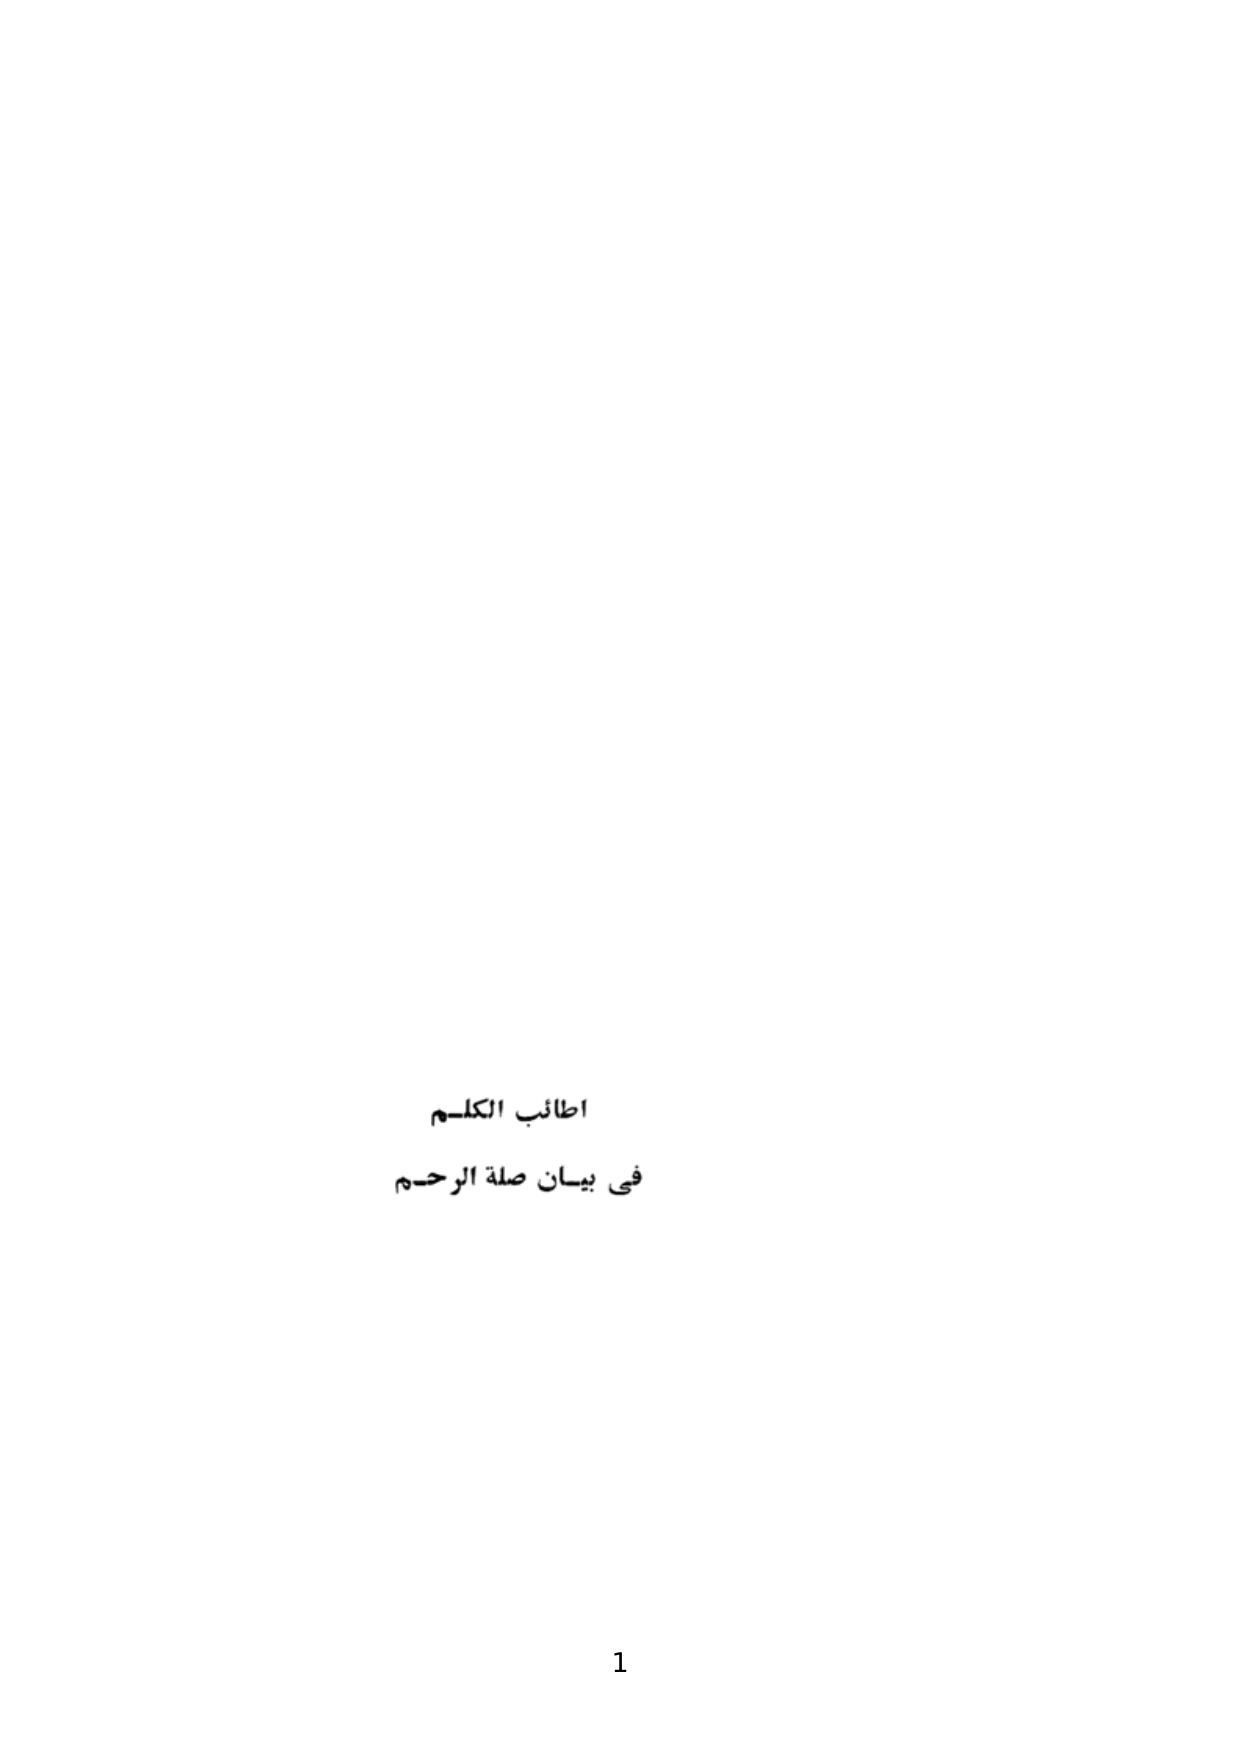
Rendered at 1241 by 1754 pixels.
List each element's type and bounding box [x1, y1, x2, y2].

picture [236, 177, 1004, 1392]
